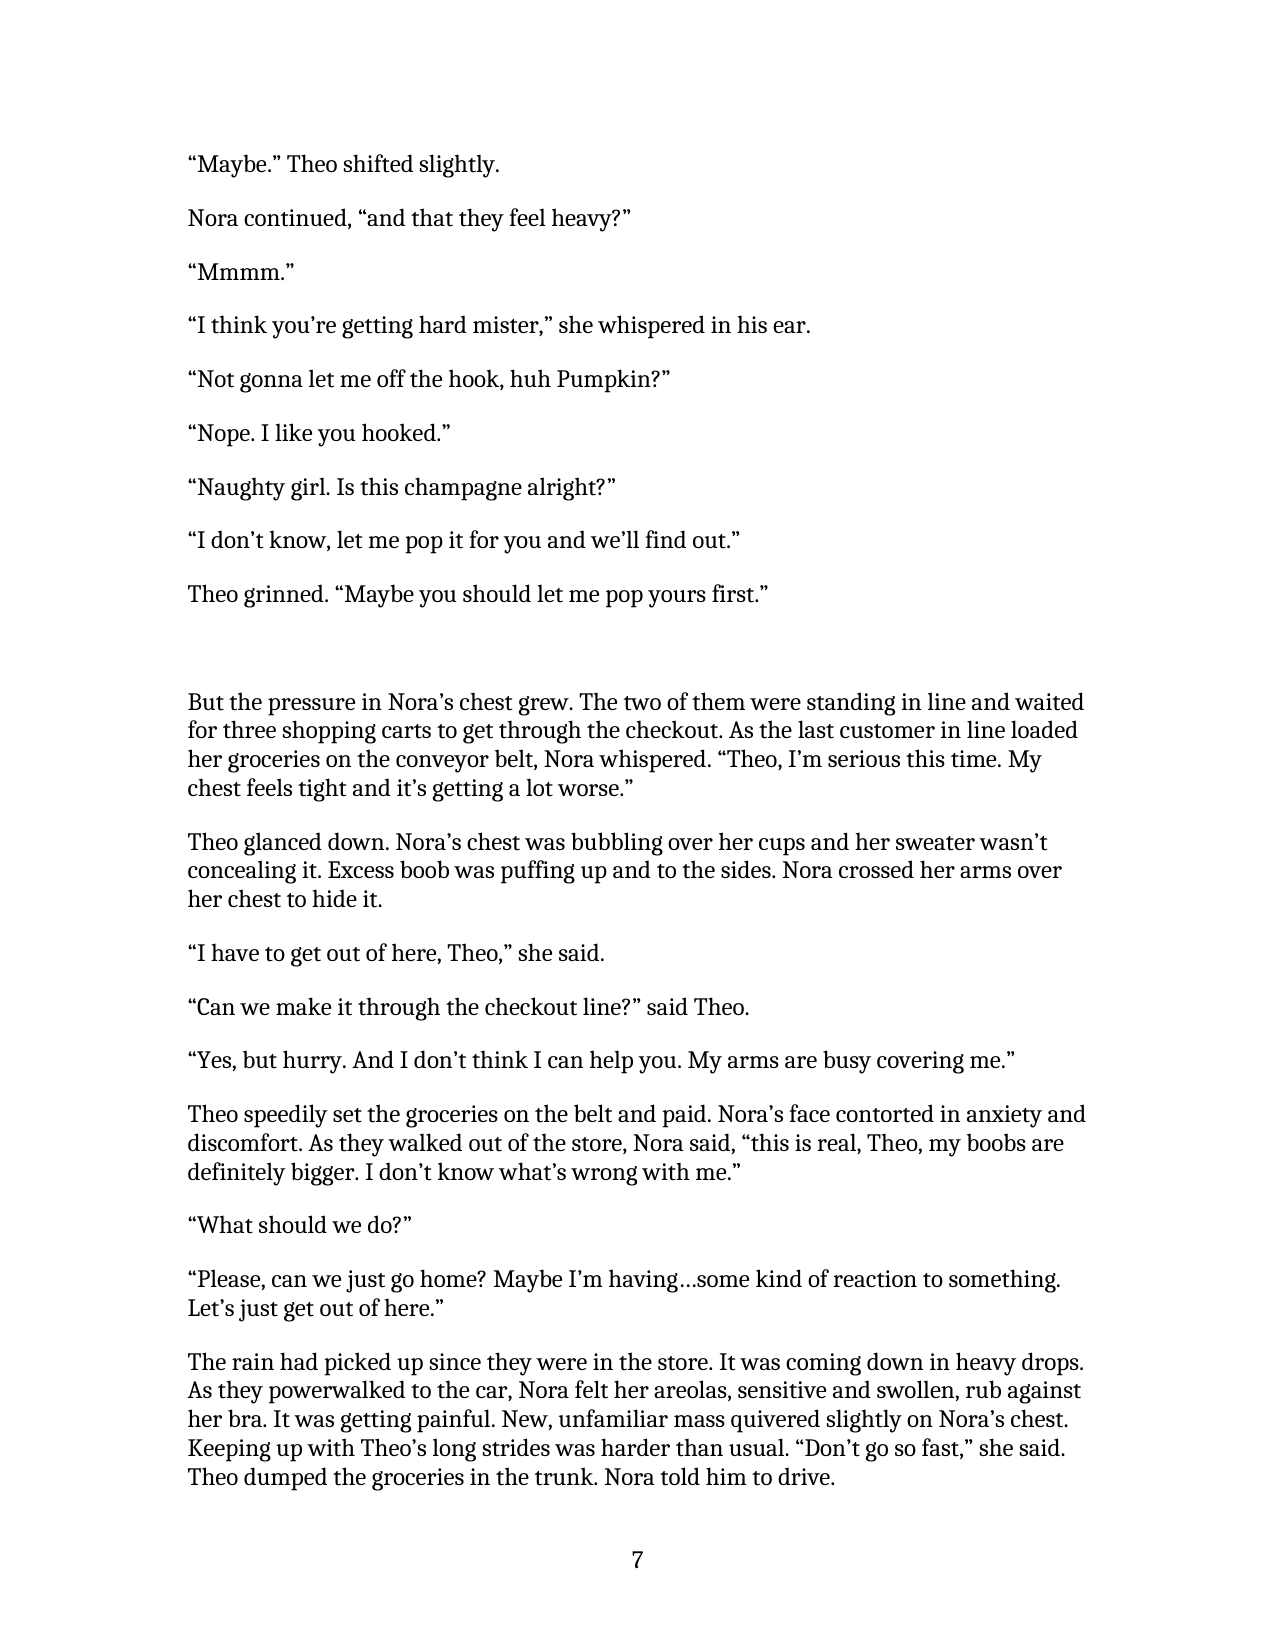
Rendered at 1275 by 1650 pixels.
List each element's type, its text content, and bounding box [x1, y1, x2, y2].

text Nora continued, “and that they feel heavy?” [187, 204, 1087, 232]
text “Not gonna let me off the hook, huh Pumpkin?” [187, 365, 1087, 394]
text “I have to get out of here, Theo,” she said. [187, 939, 1087, 967]
text “Mmmm.” [187, 257, 1087, 286]
text “Nope. I like you hooked.” [187, 419, 1087, 447]
text “Naughty girl. Is this champagne alright?” [187, 472, 1087, 501]
text Theo glanced down. Nora’s chest was bubbling over her cups and her sweater wasn’t concealing it. Excess boob was puffing up and to the sides. Nora crossed her arms over her chest to hide it. [187, 827, 1087, 914]
text “What should we do?” [187, 1211, 1087, 1240]
text “Maybe.” Theo shifted slightly. [187, 150, 1087, 179]
text The rain had picked up since they were in the store. It was coming down in heavy drops. As they powerwalked to the car, Nora felt her areolas, sensitive and swollen, rub against her bra. It was getting painful. New, unfamiliar mass quivered slightly on Nora’s chest. Keeping up with Theo’s long strides was harder than usual. “Don’t go so fast,” she said. Theo dumped the groceries in the trunk. Nora told him to drive. [187, 1347, 1087, 1491]
text Theo speedily set the groceries on the belt and paid. Nora’s face contorted in anxiety and discomfort. As they walked out of the store, Nora said, “this is real, Theo, my boobs are definitely bigger. I don’t know what’s wrong with me.” [187, 1100, 1087, 1186]
text “I think you’re getting hard mister,” she whispered in his ear. [187, 311, 1087, 340]
text “Yes, but hurry. And I don’t think I can help you. My arms are busy covering me.” [187, 1046, 1087, 1075]
text But the pressure in Nora’s chest grew. The two of them were standing in line and waited for three shopping carts to get through the checkout. As the last customer in line loaded her groceries on the conveyor belt, Nora whispered. “Theo, I’m serious this time. My chest feels tight and it’s getting a lot worse.” [187, 687, 1087, 802]
text “Can we make it through the checkout line?” said Theo. [187, 992, 1087, 1021]
text “Please, can we just go home? Maybe I’m having…some kind of reaction to something. Let’s just get out of here.” [187, 1265, 1087, 1322]
text Theo grinned. “Maybe you should let me pop yours first.” [187, 580, 1087, 609]
text “I don’t know, let me pop it for you and we’ll find out.” [187, 526, 1087, 555]
